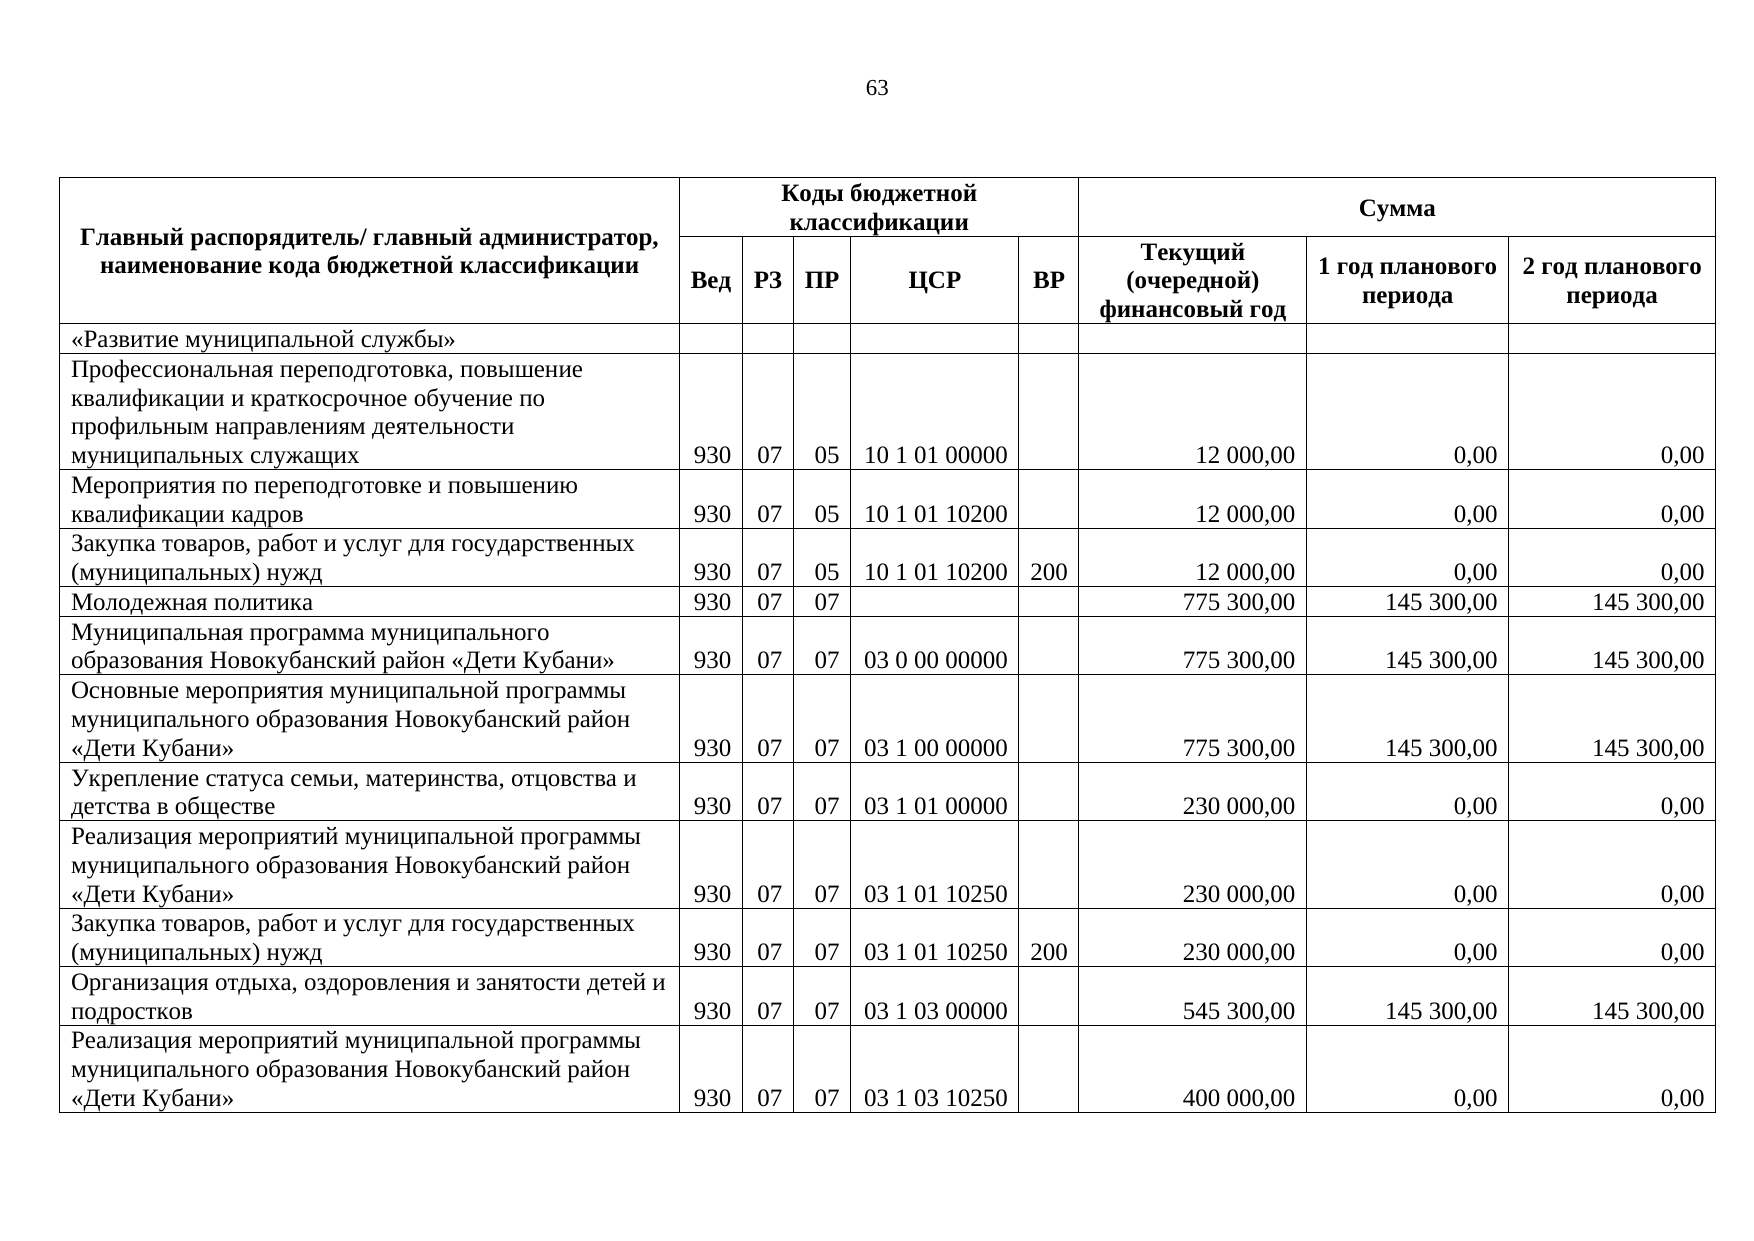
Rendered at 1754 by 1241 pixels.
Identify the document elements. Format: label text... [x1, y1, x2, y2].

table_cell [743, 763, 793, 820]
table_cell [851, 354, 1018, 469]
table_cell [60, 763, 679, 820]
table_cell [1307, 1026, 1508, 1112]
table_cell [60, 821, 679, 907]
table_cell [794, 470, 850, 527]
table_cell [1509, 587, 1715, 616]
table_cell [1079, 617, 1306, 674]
table_cell РЗ [743, 237, 793, 323]
table_cell ЦСР [851, 237, 1018, 323]
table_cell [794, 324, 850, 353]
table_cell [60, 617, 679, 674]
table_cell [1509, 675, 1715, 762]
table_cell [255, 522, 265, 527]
table_cell 2 год планового периода [1509, 237, 1715, 323]
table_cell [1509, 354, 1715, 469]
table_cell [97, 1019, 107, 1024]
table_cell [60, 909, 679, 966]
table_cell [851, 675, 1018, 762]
table_cell ВР [1019, 237, 1078, 323]
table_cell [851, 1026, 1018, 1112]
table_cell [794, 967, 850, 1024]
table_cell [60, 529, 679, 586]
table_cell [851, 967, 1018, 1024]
table_header Главный распорядитель/ главный администратор, наименование кода бюджетной классификации [60, 178, 679, 323]
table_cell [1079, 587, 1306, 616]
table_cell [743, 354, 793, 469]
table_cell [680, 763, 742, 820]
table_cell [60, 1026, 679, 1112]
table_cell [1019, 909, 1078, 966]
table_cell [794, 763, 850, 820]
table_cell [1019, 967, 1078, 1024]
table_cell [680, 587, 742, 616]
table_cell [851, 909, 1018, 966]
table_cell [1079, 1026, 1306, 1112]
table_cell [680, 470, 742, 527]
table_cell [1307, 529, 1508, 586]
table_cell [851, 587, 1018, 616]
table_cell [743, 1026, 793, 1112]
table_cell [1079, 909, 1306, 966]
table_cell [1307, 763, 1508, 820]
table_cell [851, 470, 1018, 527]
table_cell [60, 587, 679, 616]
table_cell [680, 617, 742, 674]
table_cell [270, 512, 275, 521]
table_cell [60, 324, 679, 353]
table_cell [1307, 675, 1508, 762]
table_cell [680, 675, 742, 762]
table_cell Текущий (очередной) финансовый год [1079, 237, 1306, 323]
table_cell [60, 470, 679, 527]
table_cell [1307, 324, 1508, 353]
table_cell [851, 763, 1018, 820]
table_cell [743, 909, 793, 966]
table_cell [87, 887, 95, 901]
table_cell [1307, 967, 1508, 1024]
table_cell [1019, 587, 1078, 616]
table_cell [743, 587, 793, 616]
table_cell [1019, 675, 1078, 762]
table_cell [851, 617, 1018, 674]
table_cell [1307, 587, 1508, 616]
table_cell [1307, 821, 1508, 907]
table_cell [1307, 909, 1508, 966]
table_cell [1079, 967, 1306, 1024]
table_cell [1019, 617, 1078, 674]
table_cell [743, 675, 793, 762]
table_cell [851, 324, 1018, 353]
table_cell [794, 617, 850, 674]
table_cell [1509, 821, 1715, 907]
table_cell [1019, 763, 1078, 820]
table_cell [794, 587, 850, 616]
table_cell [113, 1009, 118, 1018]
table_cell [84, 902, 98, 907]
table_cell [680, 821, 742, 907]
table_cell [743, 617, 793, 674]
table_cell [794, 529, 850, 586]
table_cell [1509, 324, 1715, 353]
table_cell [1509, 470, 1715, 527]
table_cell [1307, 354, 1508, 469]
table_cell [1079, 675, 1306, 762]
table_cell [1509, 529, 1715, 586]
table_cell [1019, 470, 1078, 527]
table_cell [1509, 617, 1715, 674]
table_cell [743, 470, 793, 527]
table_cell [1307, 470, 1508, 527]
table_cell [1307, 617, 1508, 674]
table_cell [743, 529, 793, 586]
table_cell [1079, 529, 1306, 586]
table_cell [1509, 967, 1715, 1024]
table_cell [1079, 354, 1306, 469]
table_cell Вед [680, 237, 742, 323]
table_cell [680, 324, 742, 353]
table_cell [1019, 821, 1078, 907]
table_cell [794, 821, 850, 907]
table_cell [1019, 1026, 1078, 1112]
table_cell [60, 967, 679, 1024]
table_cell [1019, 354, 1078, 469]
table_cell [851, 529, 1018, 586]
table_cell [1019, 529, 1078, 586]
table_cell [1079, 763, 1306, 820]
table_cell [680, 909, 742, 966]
table_header Коды бюджетной классификации [680, 178, 1078, 236]
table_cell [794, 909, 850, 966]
table_cell 1 год планового периода [1307, 237, 1508, 323]
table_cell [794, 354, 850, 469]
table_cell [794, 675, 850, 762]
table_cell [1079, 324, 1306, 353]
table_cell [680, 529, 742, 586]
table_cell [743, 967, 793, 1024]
table_header Сумма [1079, 178, 1715, 236]
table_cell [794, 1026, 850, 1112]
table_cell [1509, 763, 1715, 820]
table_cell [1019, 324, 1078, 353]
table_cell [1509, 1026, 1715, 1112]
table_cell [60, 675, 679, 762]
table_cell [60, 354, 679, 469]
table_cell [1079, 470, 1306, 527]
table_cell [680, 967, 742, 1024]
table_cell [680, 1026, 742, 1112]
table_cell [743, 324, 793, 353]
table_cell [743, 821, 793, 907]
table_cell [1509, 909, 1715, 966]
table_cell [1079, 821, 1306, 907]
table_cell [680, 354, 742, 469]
table_cell ПР [794, 237, 850, 323]
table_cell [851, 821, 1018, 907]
